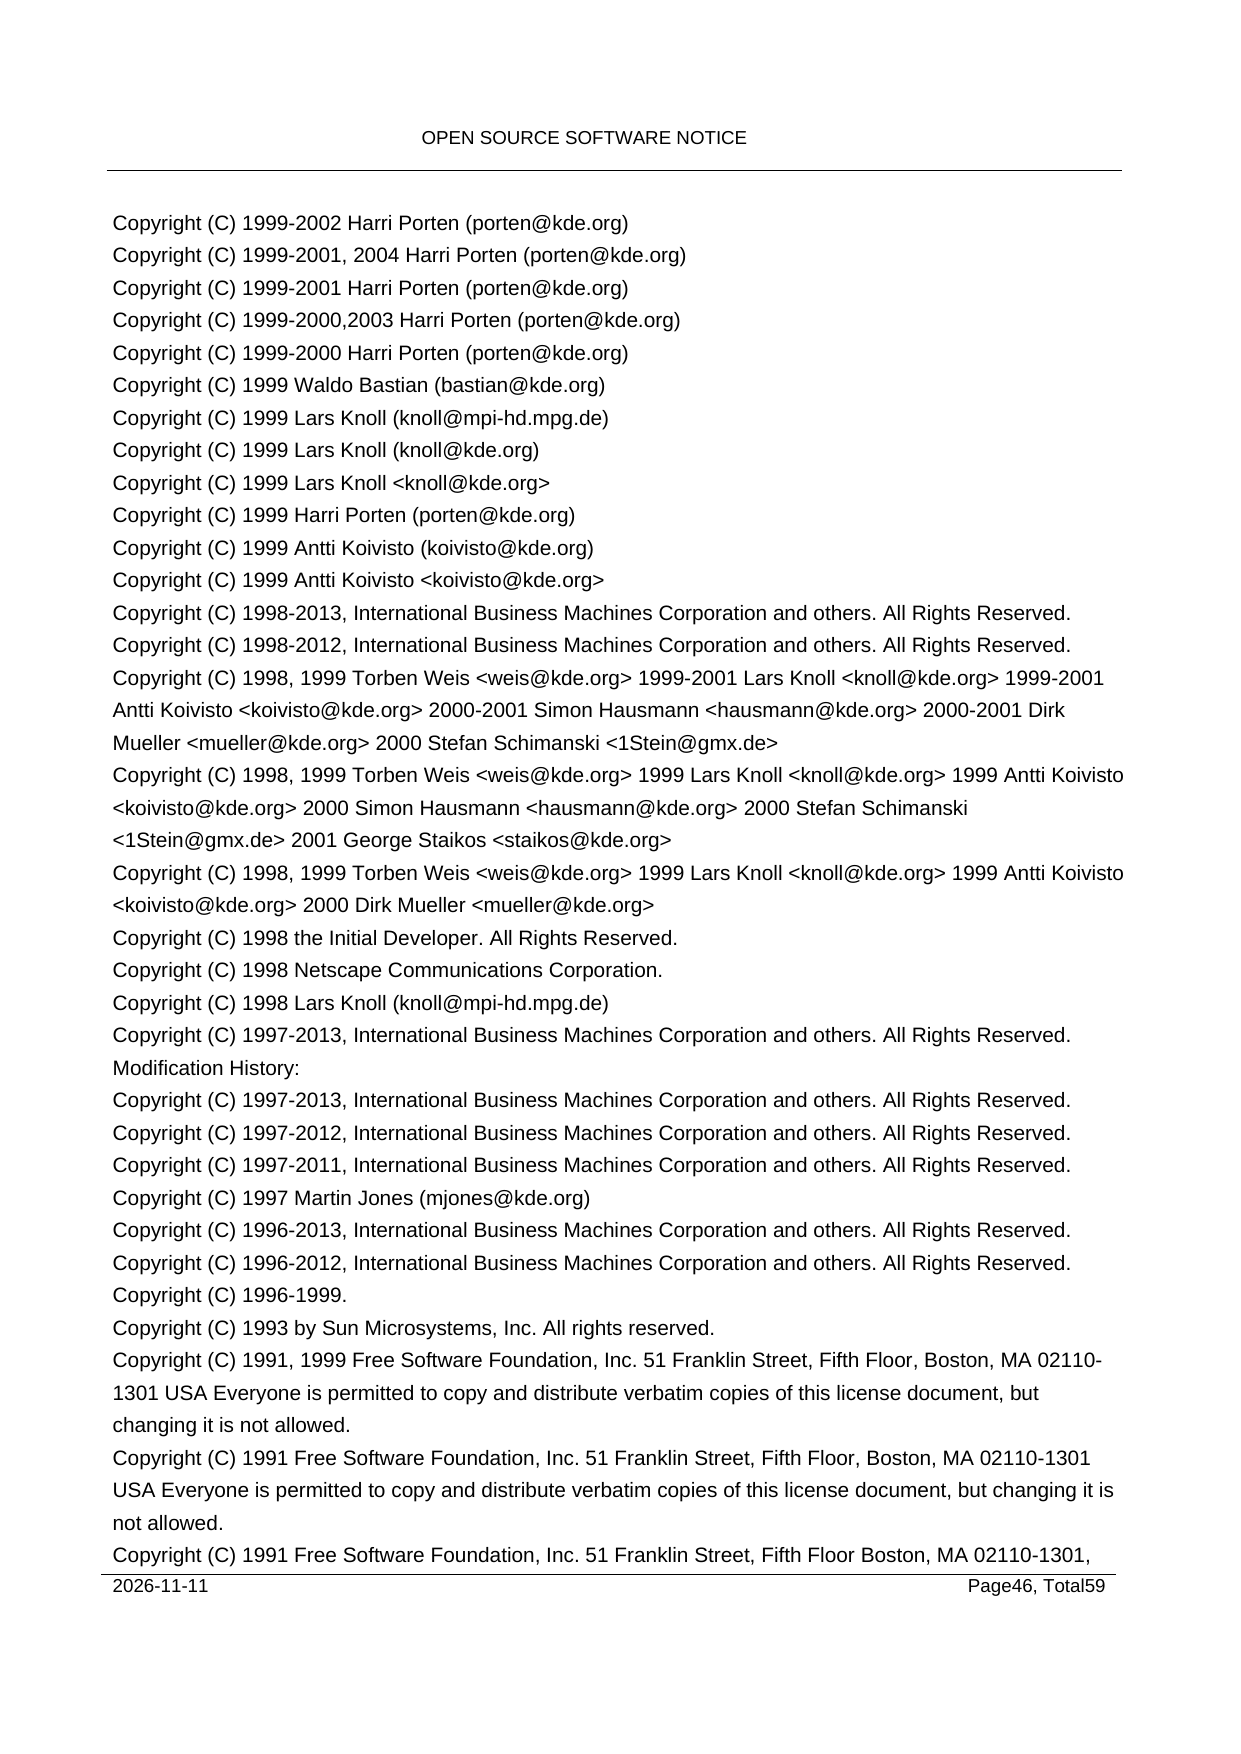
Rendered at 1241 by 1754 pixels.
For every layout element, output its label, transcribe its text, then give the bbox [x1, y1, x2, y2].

text Copyright (C) 1999 Lars Knoll (knoll@kde.org) [112, 434, 1128, 466]
text Copyright (C) 1998 Netscape Communications Corporation. [112, 954, 1128, 986]
text Copyright (C) 1993 by Sun Microsystems, Inc. All rights reserved. [112, 1311, 1128, 1344]
text Copyright (C) 1998, 1999 Torben Weis <weis@kde.org> 1999 Lars Knoll <knoll@kde.org> 1999 Antti Koivisto <koivisto@kde.org> 2000 Simon Hausmann <hausmann@kde.org> 2000 Stefan Schimanski <1Stein@gmx.de> 2001 George Staikos <staikos@kde.org> [112, 759, 1128, 856]
text Copyright (C) 1996-2013, International Business Machines Corporation and others. All Rights Reserved. [112, 1214, 1128, 1246]
text Copyright (C) 1997-2013, International Business Machines Corporation and others. All Rights Reserved. Modification History: [112, 1019, 1128, 1084]
text Copyright (C) 1996-2012, International Business Machines Corporation and others. All Rights Reserved. [112, 1246, 1128, 1279]
text Copyright (C) 1997-2012, International Business Machines Corporation and others. All Rights Reserved. [112, 1116, 1128, 1149]
text Copyright (C) 1999 Lars Knoll <knoll@kde.org> [112, 466, 1128, 499]
text Copyright (C) 1999 Antti Koivisto <koivisto@kde.org> [112, 564, 1128, 596]
text Copyright (C) 1998-2013, International Business Machines Corporation and others. All Rights Reserved. [112, 596, 1128, 629]
text Copyright (C) 1999 Antti Koivisto (koivisto@kde.org) [112, 531, 1128, 564]
text Copyright (C) 1997 Martin Jones (mjones@kde.org) [112, 1181, 1128, 1214]
text Copyright (C) 1998 the Initial Developer. All Rights Reserved. [112, 921, 1128, 954]
text Copyright (C) 1991 Free Software Foundation, Inc. 51 Franklin Street, Fifth Floor, Boston, MA 02110-1301 USA Everyone is permitted to copy and distribute verbatim copies of this license document, but changing it is not allowed. [112, 1441, 1128, 1539]
text Copyright (C) 1999-2000,2003 Harri Porten (porten@kde.org) [112, 304, 1128, 336]
text Copyright (C) 1999-2000 Harri Porten (porten@kde.org) [112, 336, 1128, 369]
text Copyright (C) 1999 Lars Knoll (knoll@mpi-hd.mpg.de) [112, 401, 1128, 434]
text Copyright (C) 1999 Harri Porten (porten@kde.org) [112, 499, 1128, 531]
text Copyright (C) 1998-2012, International Business Machines Corporation and others. All Rights Reserved. [112, 629, 1128, 661]
text Copyright (C) 1997-2011, International Business Machines Corporation and others. All Rights Reserved. [112, 1149, 1128, 1181]
text Copyright (C) 1998, 1999 Torben Weis <weis@kde.org> 1999-2001 Lars Knoll <knoll@kde.org> 1999-2001 Antti Koivisto <koivisto@kde.org> 2000-2001 Simon Hausmann <hausmann@kde.org> 2000-2001 Dirk Mueller <mueller@kde.org> 2000 Stefan Schimanski <1Stein@gmx.de> [112, 661, 1128, 759]
text Copyright (C) 1998 Lars Knoll (knoll@mpi-hd.mpg.de) [112, 986, 1128, 1019]
text Copyright (C) 1996-1999. [112, 1279, 1128, 1311]
text Copyright (C) 1999-2001 Harri Porten (porten@kde.org) [112, 271, 1128, 304]
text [112, 1539, 1128, 1571]
text Copyright (C) 1999-2002 Harri Porten (porten@kde.org) [112, 206, 1128, 239]
text Copyright (C) 1998, 1999 Torben Weis <weis@kde.org> 1999 Lars Knoll <knoll@kde.org> 1999 Antti Koivisto <koivisto@kde.org> 2000 Dirk Mueller <mueller@kde.org> [112, 856, 1128, 921]
text Copyright (C) 1999-2001, 2004 Harri Porten (porten@kde.org) [112, 239, 1128, 271]
text Copyright (C) 1997-2013, International Business Machines Corporation and others. All Rights Reserved. [112, 1084, 1128, 1116]
text Copyright (C) 1999 Waldo Bastian (bastian@kde.org) [112, 369, 1128, 401]
text Copyright (C) 1991, 1999 Free Software Foundation, Inc. 51 Franklin Street, Fifth Floor, Boston, MA 02110-1301 USA Everyone is permitted to copy and distribute verbatim copies of this license document, but changing it is not allowed. [112, 1344, 1128, 1441]
